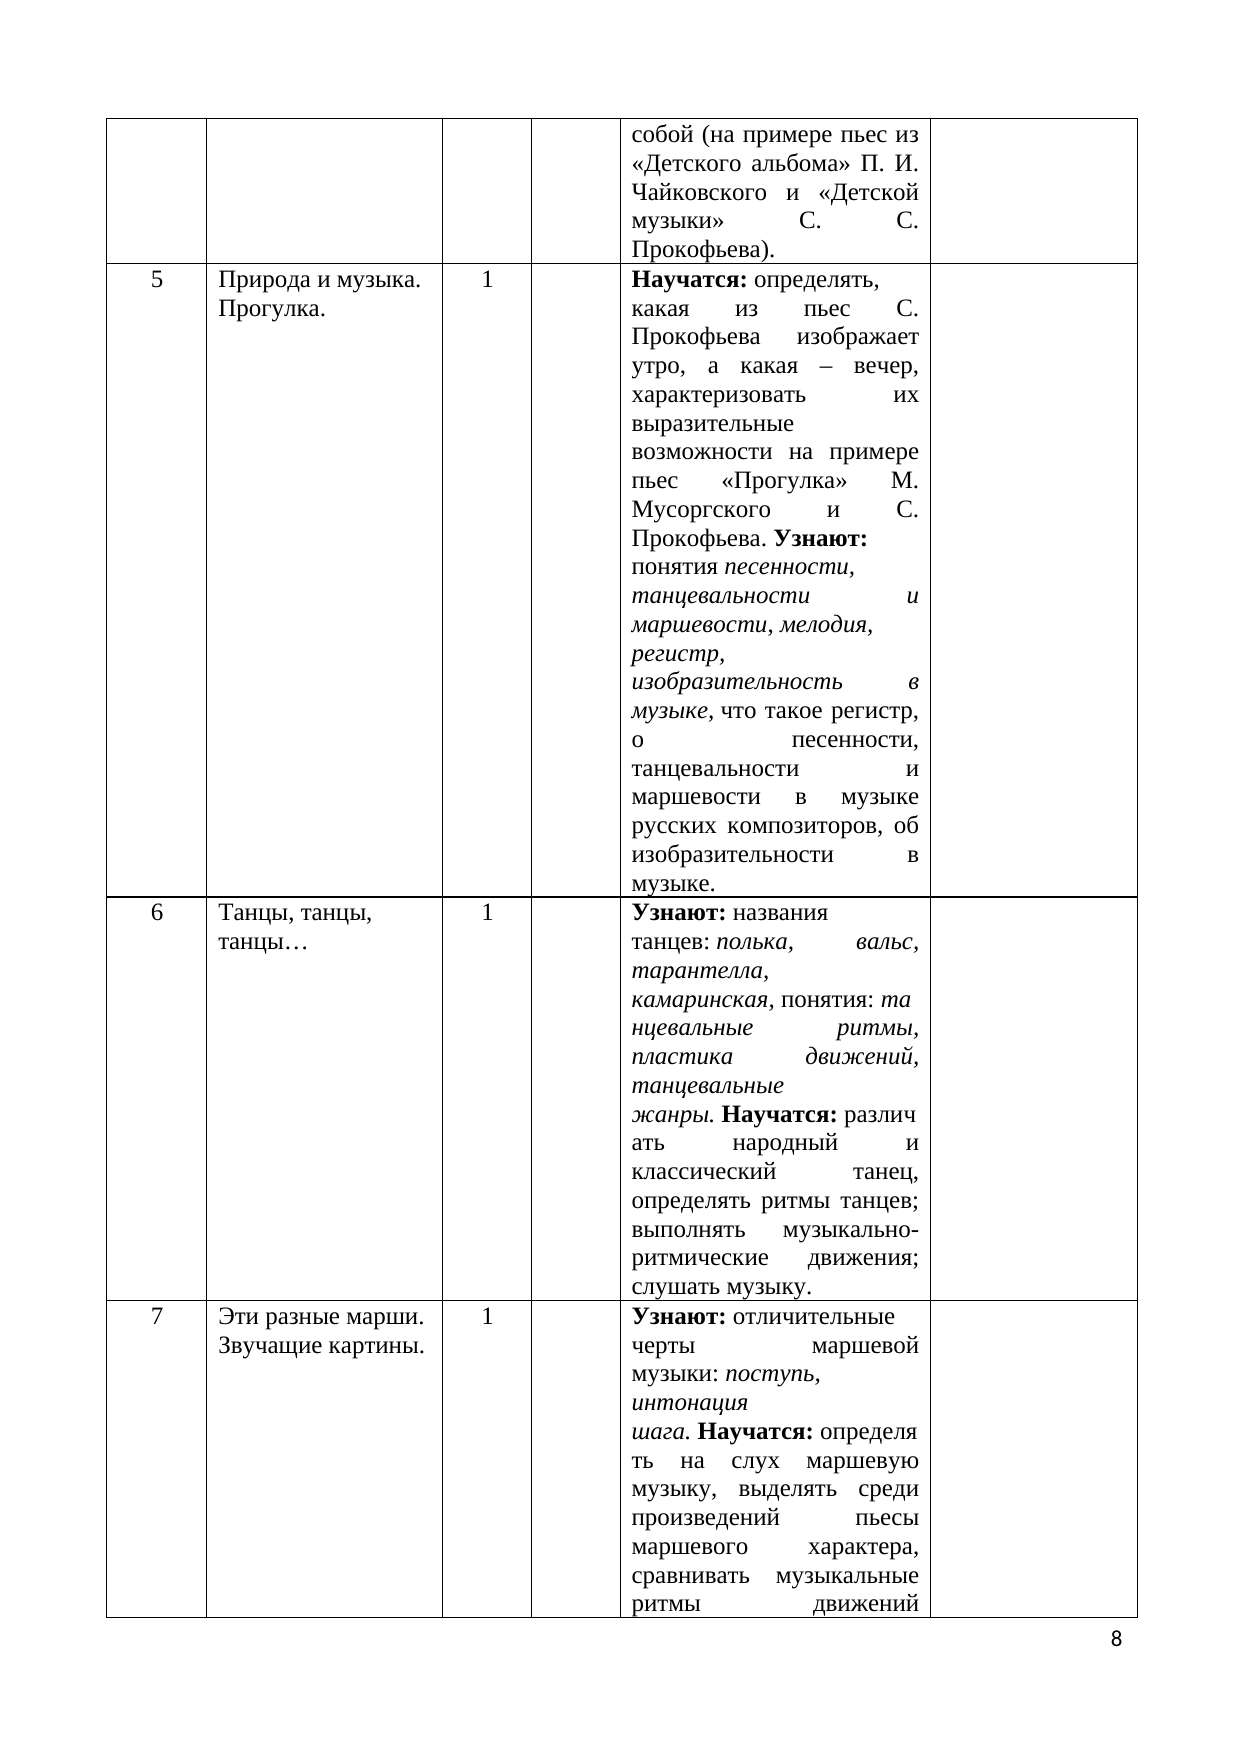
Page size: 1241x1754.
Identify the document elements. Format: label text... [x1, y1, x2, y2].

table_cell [207, 119, 442, 263]
table_cell Узнают: названия танцев: полька, вальс, тарантелла, камаринская, понятия: танцевальные ритмы, пластика движений, танцевальные жанры. Научатся: различать народный и классический танец, определять ритмы танцев; выполнять музыкально-ритмические движения; слушать музыку. [621, 898, 930, 1300]
table_cell [532, 119, 620, 263]
table_cell 1 [443, 119, 531, 263]
table_cell Научатся: определять, какая из пьес С. Прокофьева изображает утро, а какая – вечер, характеризовать их выразительные возможности на примере пьес «Прогулка» М. Мусоргского и С. Прокофьева. Узнают: понятия песенности, танцевальности и маршевости, мелодия, регистр, изобразительность в музыке, что такое регистр, о песенности, танцевальности и маршевости в музыке русских композиторов, об изобразительности в музыке. [621, 264, 930, 896]
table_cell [207, 1301, 442, 1617]
table_cell Танцы, танцы, танцы… [207, 898, 442, 1300]
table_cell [621, 1301, 930, 1617]
table_cell 7 [107, 1301, 206, 1617]
table_cell 6 [107, 898, 206, 1300]
table_cell [532, 264, 620, 896]
table_cell 4 [107, 119, 206, 263]
table_cell [532, 1301, 620, 1617]
table_cell Природа и музыка. Прогулка. [207, 264, 442, 896]
table_cell [931, 119, 1137, 263]
table_cell 1 [443, 898, 531, 1300]
table_cell 1 [443, 1301, 531, 1617]
table_cell [931, 264, 1137, 896]
table_cell 5 [107, 264, 206, 896]
table_cell [931, 1301, 1137, 1617]
table_cell [931, 898, 1137, 1300]
table_cell 1 [443, 264, 531, 896]
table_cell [621, 119, 930, 263]
table_cell [532, 898, 620, 1300]
